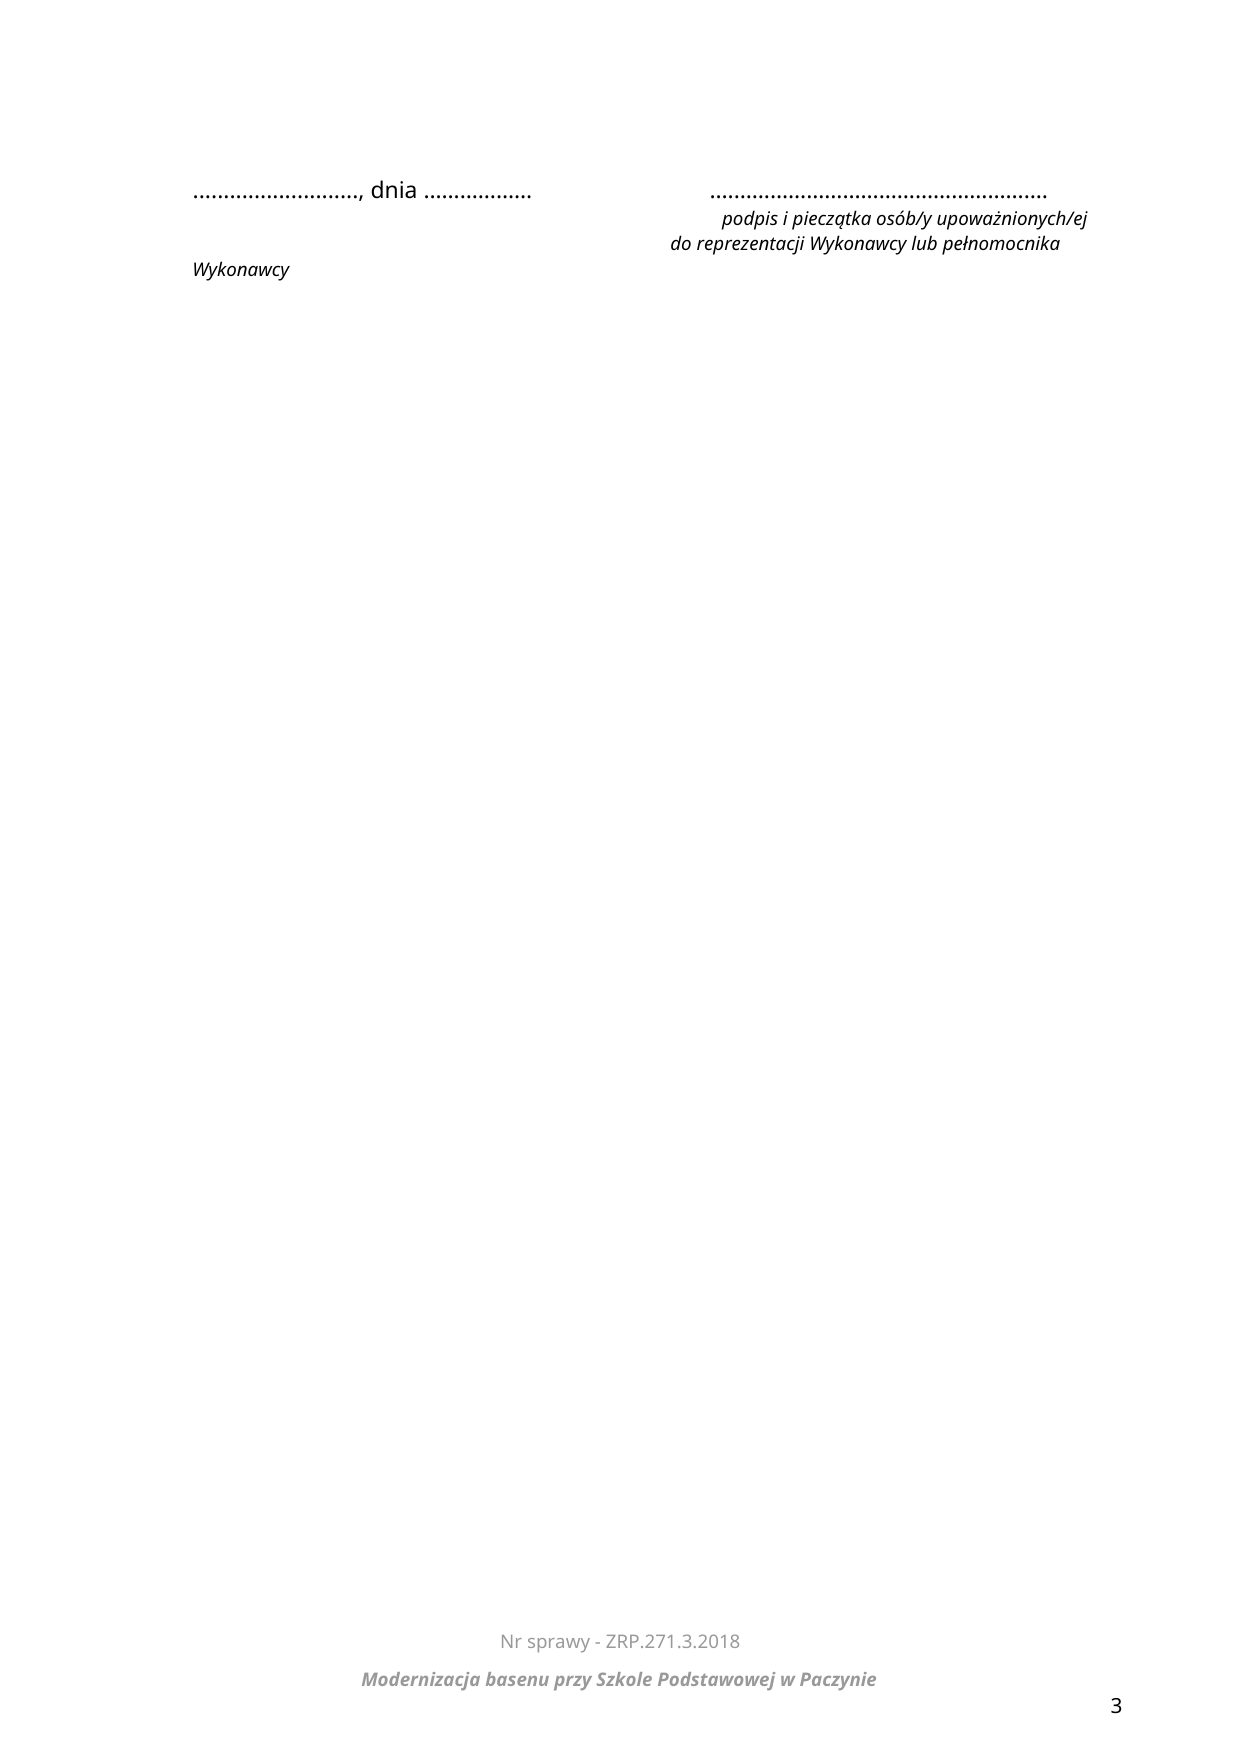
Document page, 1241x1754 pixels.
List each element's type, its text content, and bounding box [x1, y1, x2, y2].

text ..........................., dnia ……………… .………………………………………………. [118, 174, 1122, 205]
text podpis i pieczątka osób/y upoważnionych/ej do reprezentacji Wykonawcy lub pełnomocnika Wykonawcy [192, 205, 1122, 282]
